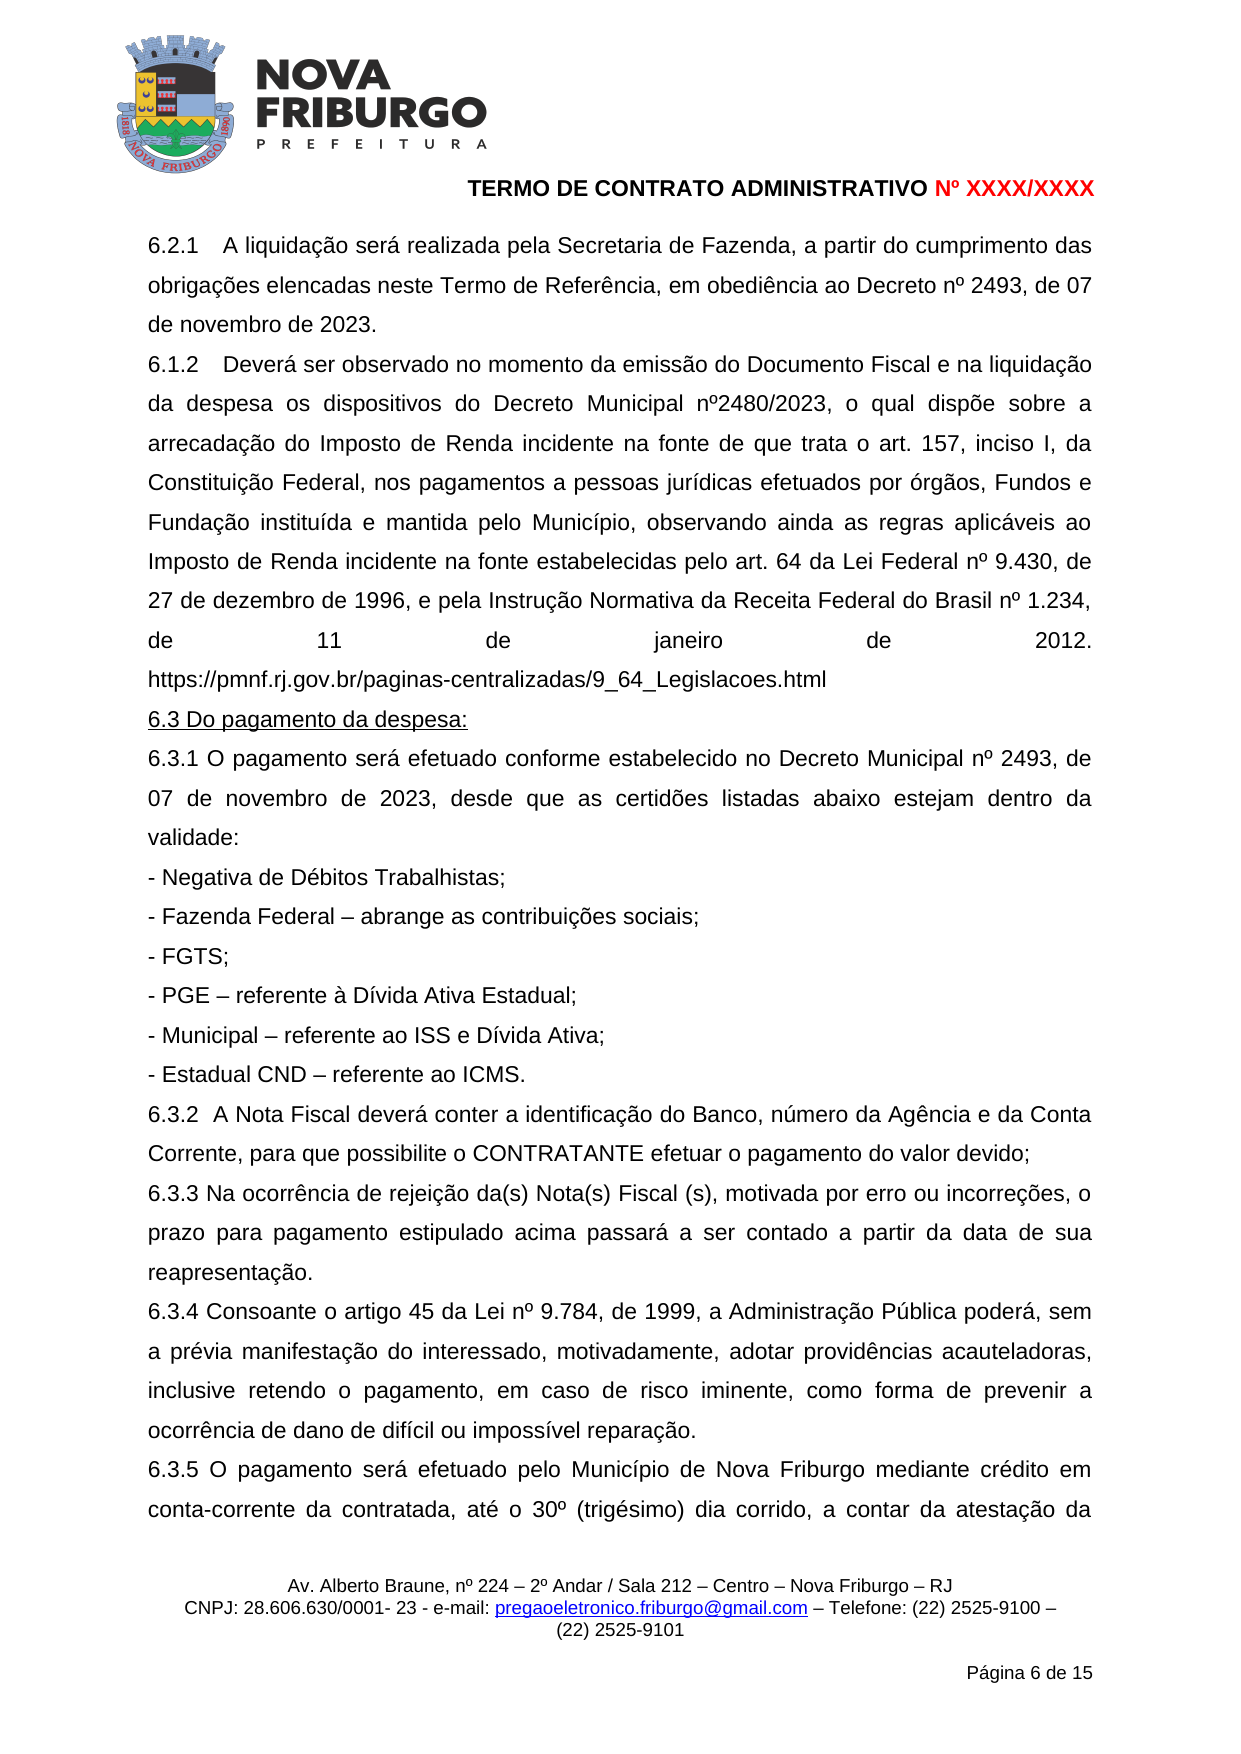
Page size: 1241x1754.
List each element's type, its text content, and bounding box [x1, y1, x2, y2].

list 6.3.4 Consoante o artigo 45 da Lei nº 9.784, de 1999, a Administração Pública poderá, sem a prévia manifestação do interessado, motivadamente, adotar providências acauteladoras, inclusive retendo o pagamento, em caso de risco iminente, como forma de prevenir a ocorrência de dano de difícil ou impossível reparação. [148, 1298, 1092, 1443]
text - Municipal – referente ao ISS e Dívida Ativa; [148, 1022, 1092, 1048]
list 6.3.2 A Nota Fiscal deverá conter a identificação do Banco, número da Agência e da Conta Corrente, para que possibilite o CONTRATANTE efetuar o pagamento do valor devido; [148, 1101, 1092, 1167]
text - Fazenda Federal – abrange as contribuições sociais; [148, 903, 1092, 930]
text - PGE – referente à Dívida Ativa Estadual; [148, 982, 1092, 1009]
list 6.3.3 Na ocorrência de rejeição da(s) Nota(s) Fiscal (s), motivada por erro ou incorreções, o prazo para pagamento estipulado acima passará a ser contado a partir da data de sua reapresentação. [148, 1180, 1092, 1285]
text - FGTS; [148, 943, 1092, 969]
picture [103, 29, 500, 175]
list 6.3.1 O pagamento será efetuado conforme estabelecido no Decreto Municipal nº 2493, de 07 de novembro de 2023, desde que as certidões listadas abaixo estejam dentro da validade: [148, 745, 1092, 851]
text - Negativa de Débitos Trabalhistas; [148, 864, 1092, 890]
list A liquidação será realizada pela Secretaria de Fazenda, a partir do cumprimento das obrigações elencadas neste Termo de Referência, em obediência ao Decreto nº 2493, de 07 de novembro de 2023. [148, 232, 1092, 337]
text 6.3 Do pagamento da despesa: [148, 706, 1092, 732]
text - Estadual CND – referente ao ICMS. [148, 1061, 1092, 1088]
list Deverá ser observado no momento da emissão do Documento Fiscal e na liquidação da despesa os dispositivos do Decreto Municipal nº2480/2023, o qual dispõe sobre a arrecadação do Imposto de Renda incidente na fonte de que trata o art. 157, inciso I, da Constituição Federal, nos pagamentos a pessoas jurídicas efetuados por órgãos, Fundos e Fundação instituída e mantida pelo Município, observando ainda as regras aplicáveis ao Imposto de Renda incidente na fonte estabelecidas pelo art. 64 da Lei Federal nº 9.430, de 27 de dezembro de 1996, e pela Instrução Normativa da Receita Federal do Brasil nº 1.234, de 11 de janeiro de 2012. https://pmnf.rj.gov.br/paginas-centralizadas/9_64_Legislacoes.html [148, 351, 1092, 693]
